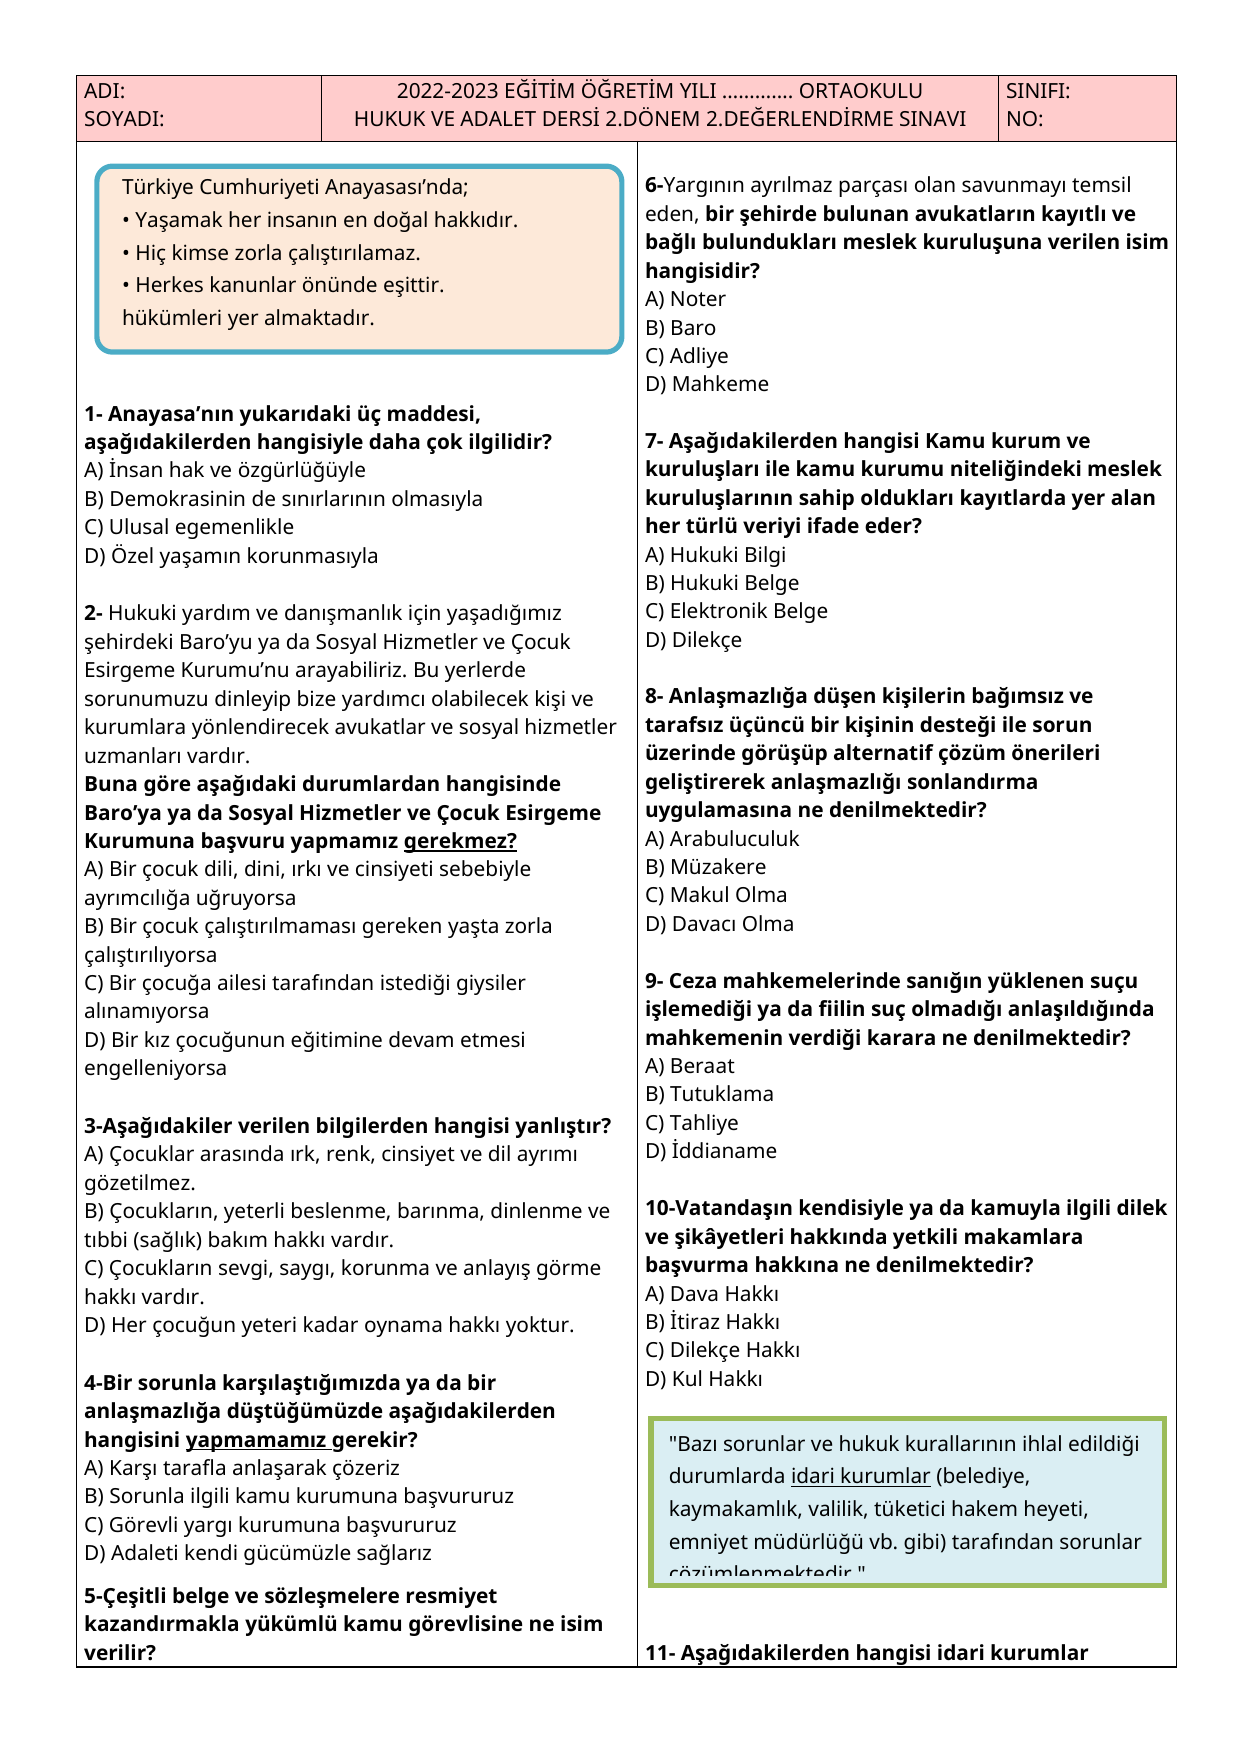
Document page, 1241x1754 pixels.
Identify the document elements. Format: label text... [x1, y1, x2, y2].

table_header SINIFI: NO: [999, 76, 1176, 141]
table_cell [77, 142, 637, 1666]
table_header ADI: SOYADI: [77, 76, 321, 141]
table_header 2022-2023 EĞİTİM ÖĞRETİM YILI …………. ORTAOKULU HUKUK VE ADALET DERSİ 2.DÖNEM 2.DEĞERLENDİRME SINAVI [322, 76, 998, 141]
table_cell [638, 142, 1176, 1666]
